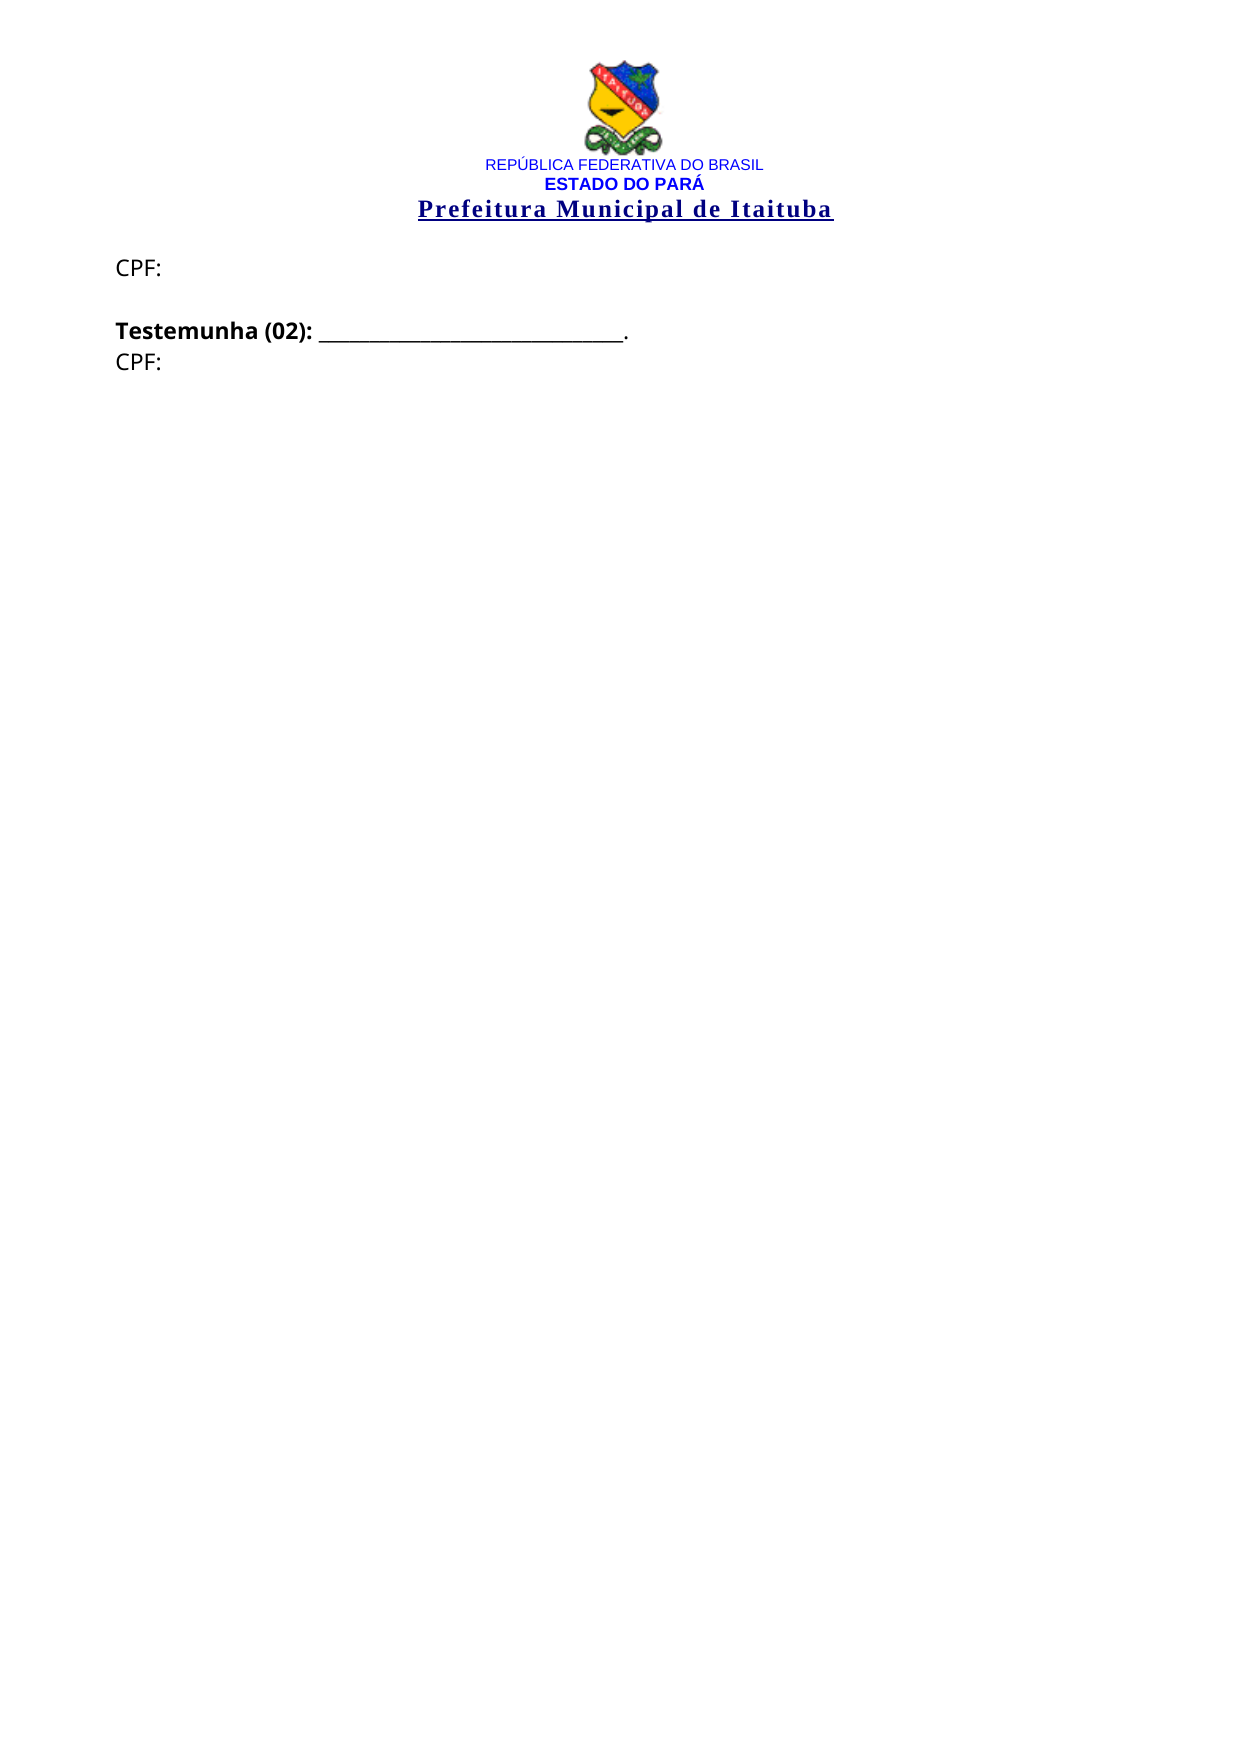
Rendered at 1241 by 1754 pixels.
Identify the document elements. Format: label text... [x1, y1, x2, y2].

text CPF: [115, 346, 1134, 377]
picture [577, 56, 672, 157]
text CPF: [115, 252, 1134, 283]
text Testemunha (02): ______________________________. [115, 314, 1134, 346]
